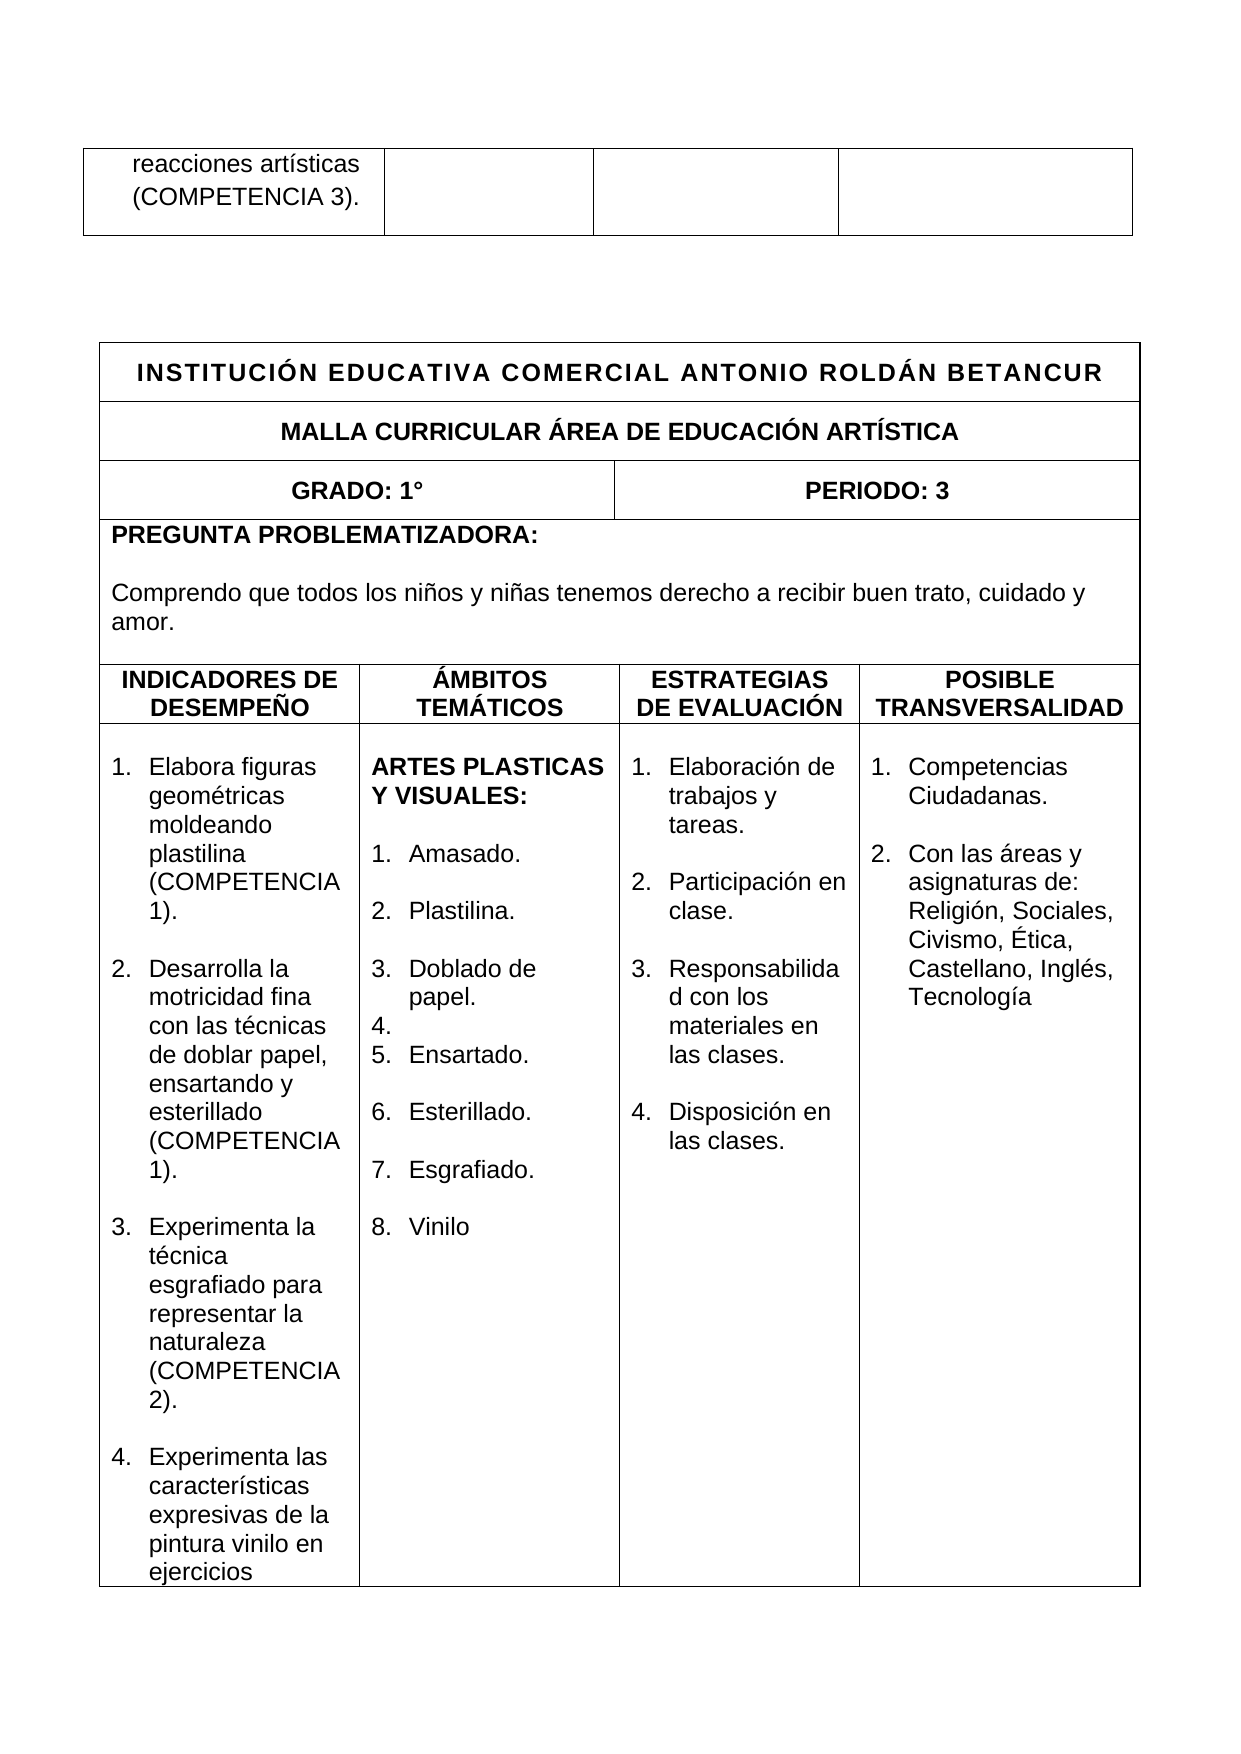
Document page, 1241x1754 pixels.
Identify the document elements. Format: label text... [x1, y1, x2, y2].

table_cell INDICADORES DE DESEMPEÑO [100, 665, 359, 722]
table_cell MALLA CURRICULAR ÁREA DE EDUCACIÓN ARTÍSTICA [100, 402, 1139, 460]
table_header INSTITUCIÓN EDUCATIVA COMERCIAL ANTONIO ROLDÁN BETANCUR [100, 343, 1139, 401]
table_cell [860, 724, 1139, 1586]
table_cell ESTRATEGIAS DE EVALUACIÓN [620, 665, 859, 722]
table_cell PREGUNTA PROBLEMATIZADORA: Comprendo que todos los niños y niñas tenemos derecho a recibir buen trato, cuidado y amor. [100, 520, 1139, 663]
table_cell ÁMBITOS TEMÁTICOS [360, 665, 619, 722]
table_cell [385, 149, 593, 235]
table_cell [360, 724, 619, 1586]
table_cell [620, 724, 859, 1586]
table_cell GRADO: 1° [100, 461, 614, 519]
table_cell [84, 149, 384, 235]
table_cell POSIBLE TRANSVERSALIDAD [860, 665, 1139, 722]
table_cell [594, 149, 838, 235]
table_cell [839, 149, 1132, 235]
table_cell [100, 724, 359, 1586]
table_cell PERIODO: 3 [615, 461, 1139, 519]
